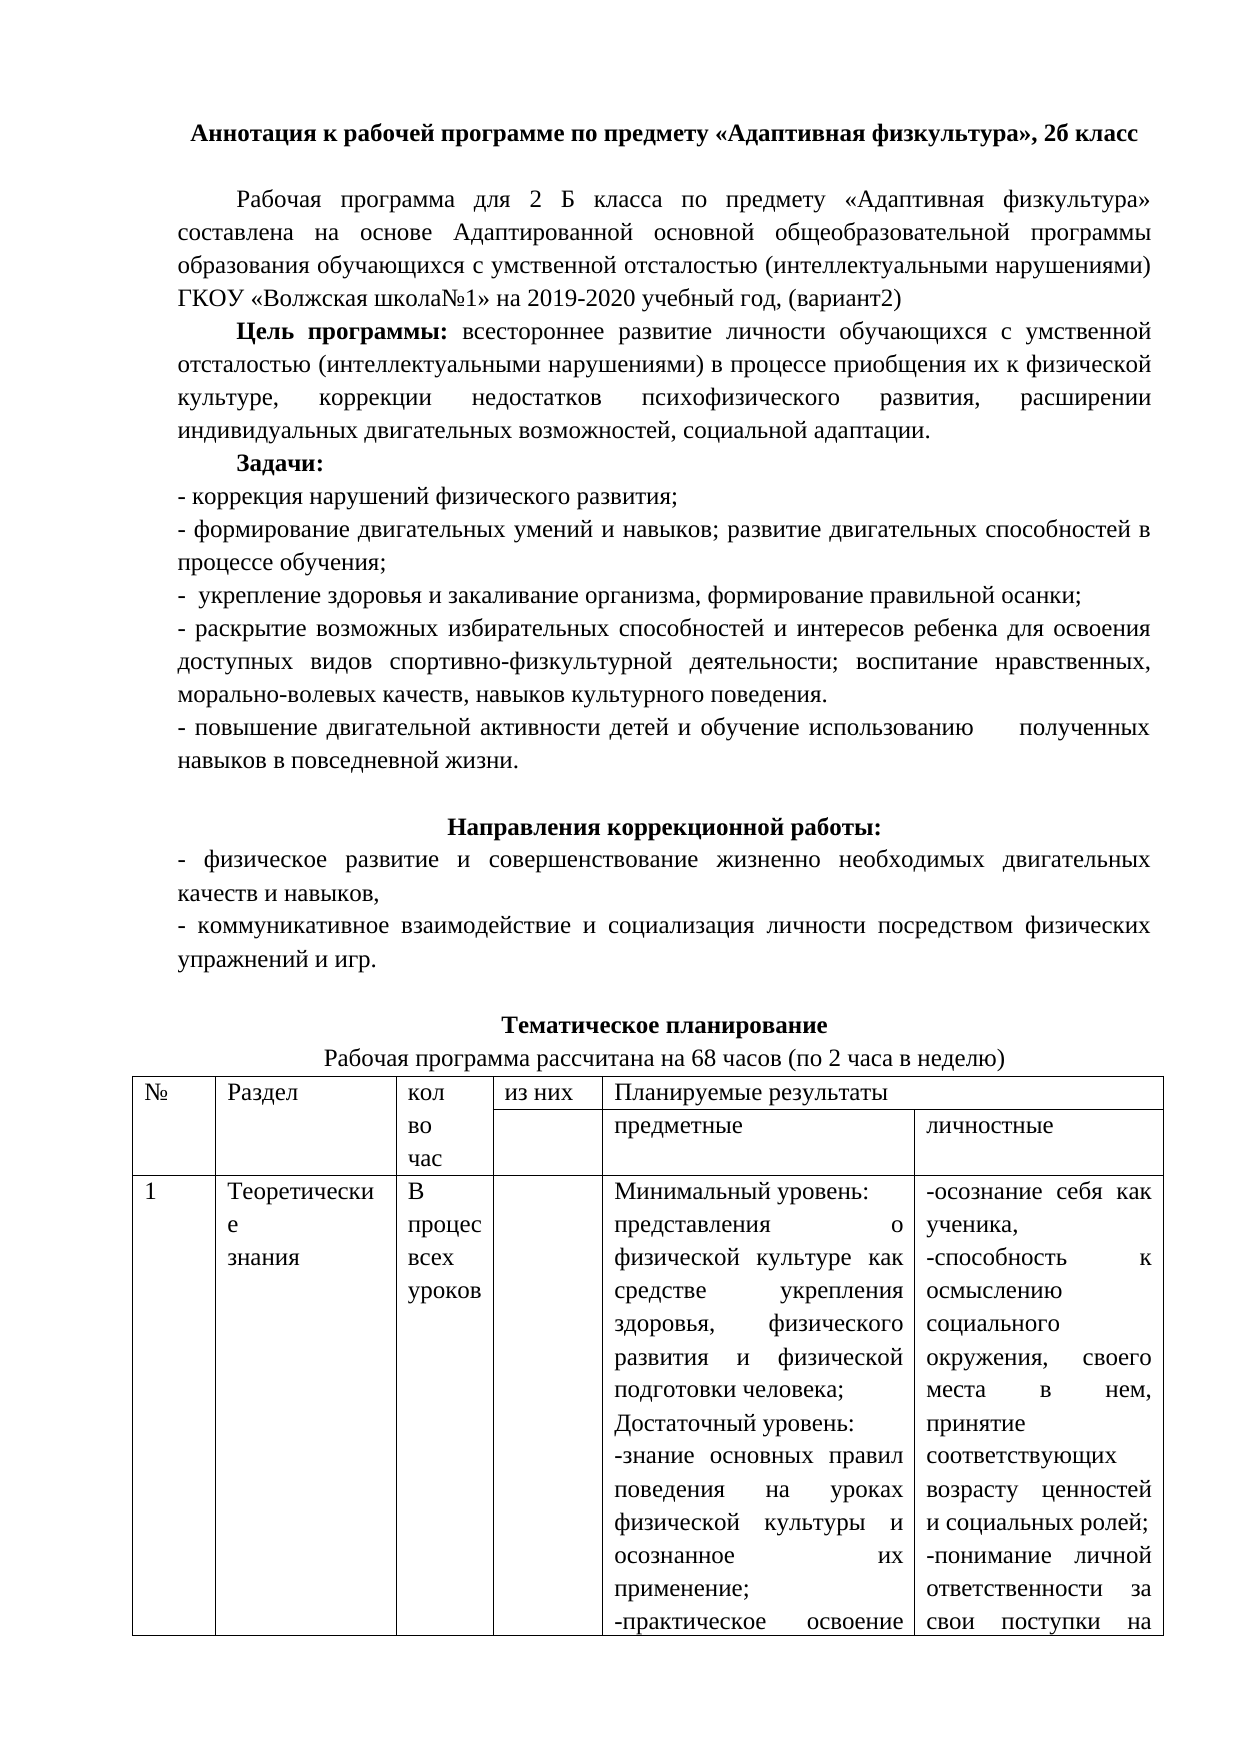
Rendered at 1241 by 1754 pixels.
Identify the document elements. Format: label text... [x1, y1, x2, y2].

text - укрепление здоровья и закаливание организма, формирование правильной осанки; [177, 580, 1152, 609]
text Тематическое планирование [177, 1010, 1152, 1038]
table_header Планируемые результаты [603, 1077, 1163, 1109]
text - повышение двигательной активности детей и обучение использованию полученных навыков в повседневной жизни. [177, 712, 1152, 774]
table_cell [216, 1176, 396, 1634]
text Рабочая программа для 2 Б класса по предмету «Адаптивная физкультура» составлена на основе Адаптированной основной общеобразовательной программы образования обучающихся с умственной отсталостью (интеллектуальными нарушениями) ГКОУ «Волжская школа№1» на 2019-2020 учебный год, (вариант2) [177, 184, 1152, 312]
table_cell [915, 1176, 1163, 1634]
table_cell [494, 1110, 602, 1175]
table_cell 1 [133, 1176, 215, 1634]
text Рабочая программа рассчитана на 68 часов (по 2 часа в неделю) [177, 1043, 1152, 1071]
text - физическое развитие и совершенствование жизненно необходимых двигательных качеств и навыков, [177, 844, 1152, 906]
text - раскрытие возможных избирательных способностей и интересов ребенка для освоения доступных видов спортивно-физкультурной деятельности; воспитание нравственных, морально-волевых качеств, навыков культурного поведения. [177, 613, 1152, 708]
table_header Раздел [216, 1077, 396, 1175]
table_header кол во час [397, 1077, 493, 1175]
text - коррекция нарушений физического развития; [177, 481, 1152, 510]
text Задачи: [177, 448, 1152, 477]
table_cell [494, 1176, 602, 1634]
table_header из них [494, 1077, 602, 1109]
table_header № [133, 1077, 215, 1175]
text - коммуникативное взаимодействие и социализация личности посредством физических упражнений и игр. [177, 911, 1152, 972]
text Цель программы: всестороннее развитие личности обучающихся с умственной отсталостью (интеллектуальными нарушениями) в процессе приобщения их к физической культуре, коррекции недостатков психофизического развития, расширении индивидуальных двигательных возможностей, социальной адаптации. [177, 316, 1152, 444]
table_cell личностные [915, 1110, 1163, 1175]
text Аннотация к рабочей программе по предмету «Адаптивная физкультура», 2б класс [177, 118, 1152, 147]
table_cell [603, 1176, 914, 1634]
text - формирование двигательных умений и навыков; развитие двигательных способностей в процессе обучения; [177, 514, 1152, 576]
text Направления коррекционной работы: [177, 812, 1152, 840]
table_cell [397, 1176, 493, 1634]
table_cell предметные [603, 1110, 914, 1175]
